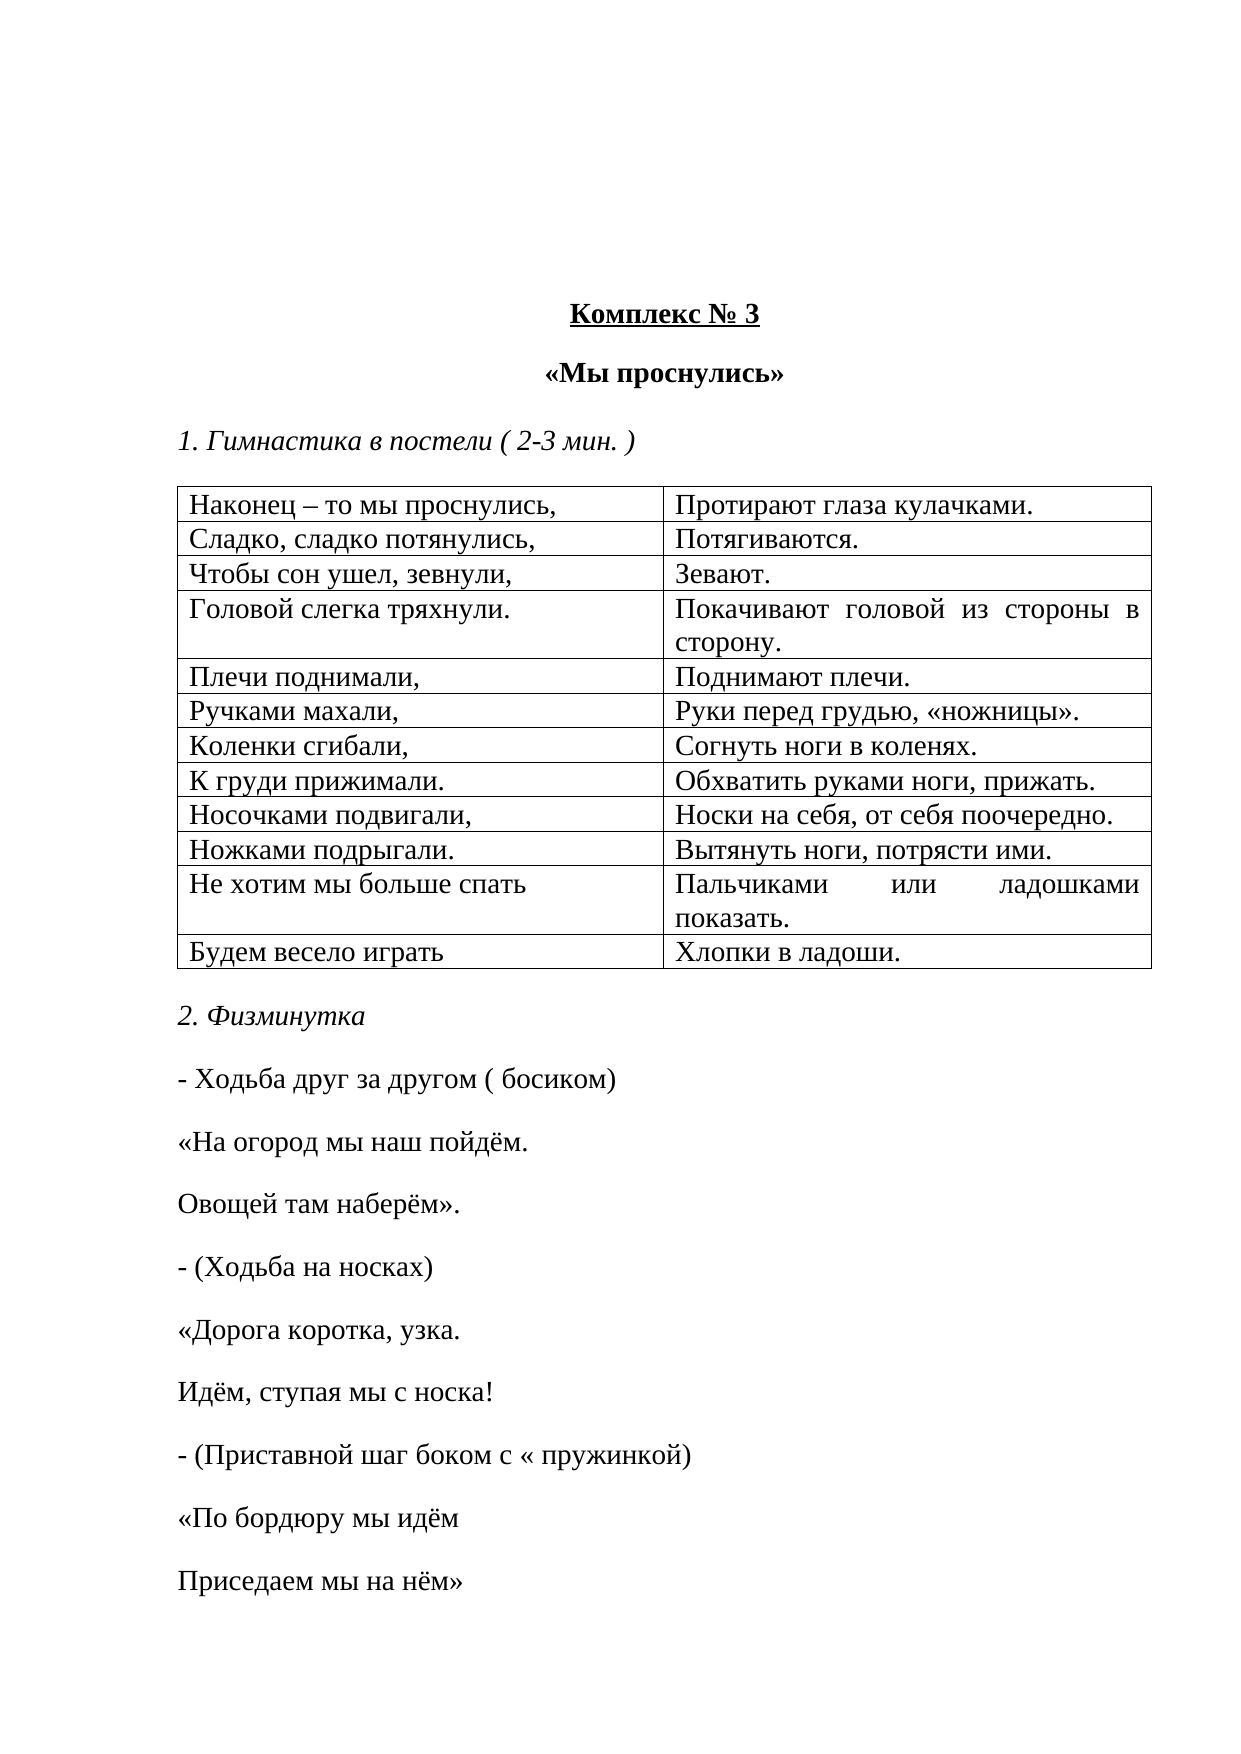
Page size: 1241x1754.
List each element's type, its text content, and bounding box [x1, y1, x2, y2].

text - (Приставной шаг боком с « пружинкой) [177, 1437, 1152, 1471]
text «По бордюру мы идём [177, 1500, 1152, 1533]
table_cell Зевают. [664, 556, 1151, 590]
table_cell Ножками подрыгали. [178, 832, 663, 865]
table_cell Поднимают плечи. [664, 659, 1151, 692]
text Идём, ступая мы с носка! [177, 1374, 1152, 1408]
table_header Наконец – то мы проснулись, [178, 487, 663, 521]
text «Дорога коротка, узка. [177, 1312, 1152, 1345]
table_cell Сладко, сладко потянулись, [178, 522, 663, 555]
table_cell Носочками подвигали, [178, 797, 663, 831]
text Овощей там наберём». [177, 1186, 1152, 1220]
text «Мы проснулись» [177, 356, 1152, 389]
table_cell Плечи поднимали, [178, 659, 663, 692]
text 1. Гимнастика в постели ( 2-3 мин. ) [177, 423, 1152, 457]
text - (Ходьба на носках) [177, 1249, 1152, 1283]
table_cell Носки на себя, от себя поочередно. [664, 797, 1151, 831]
text - Ходьба друг за другом ( босиком) [177, 1061, 1152, 1094]
table_cell Ручками махали, [178, 694, 663, 727]
text Приседаем мы на нём» [177, 1563, 1152, 1596]
table_cell Обхватить руками ноги, прижать. [664, 763, 1151, 796]
table_cell Коленки сгибали, [178, 728, 663, 762]
table_cell Пальчиками или ладошками показать. [664, 866, 1151, 933]
table_header Протирают глаза кулачками. [664, 487, 1151, 521]
table_cell Головой слегка тряхнули. [178, 591, 663, 658]
table_cell Потягиваются. [664, 522, 1151, 555]
table_cell Руки перед грудью, «ножницы». [664, 694, 1151, 727]
table_cell Не хотим мы больше спать [178, 866, 663, 933]
table_cell Будем весело играть [178, 935, 663, 968]
table_cell Покачивают головой из стороны в сторону. [664, 591, 1151, 658]
table_cell Хлопки в ладоши. [664, 935, 1151, 968]
text 2. Физминутка [177, 998, 1152, 1032]
table_cell Чтобы сон ушел, зевнули, [178, 556, 663, 590]
table_cell К груди прижимали. [178, 763, 663, 796]
table_cell Согнуть ноги в коленях. [664, 728, 1151, 762]
text «На огород мы наш пойдём. [177, 1124, 1152, 1157]
table_cell Вытянуть ноги, потрясти ими. [664, 832, 1151, 865]
text Комплекс № 3 [177, 296, 1152, 330]
